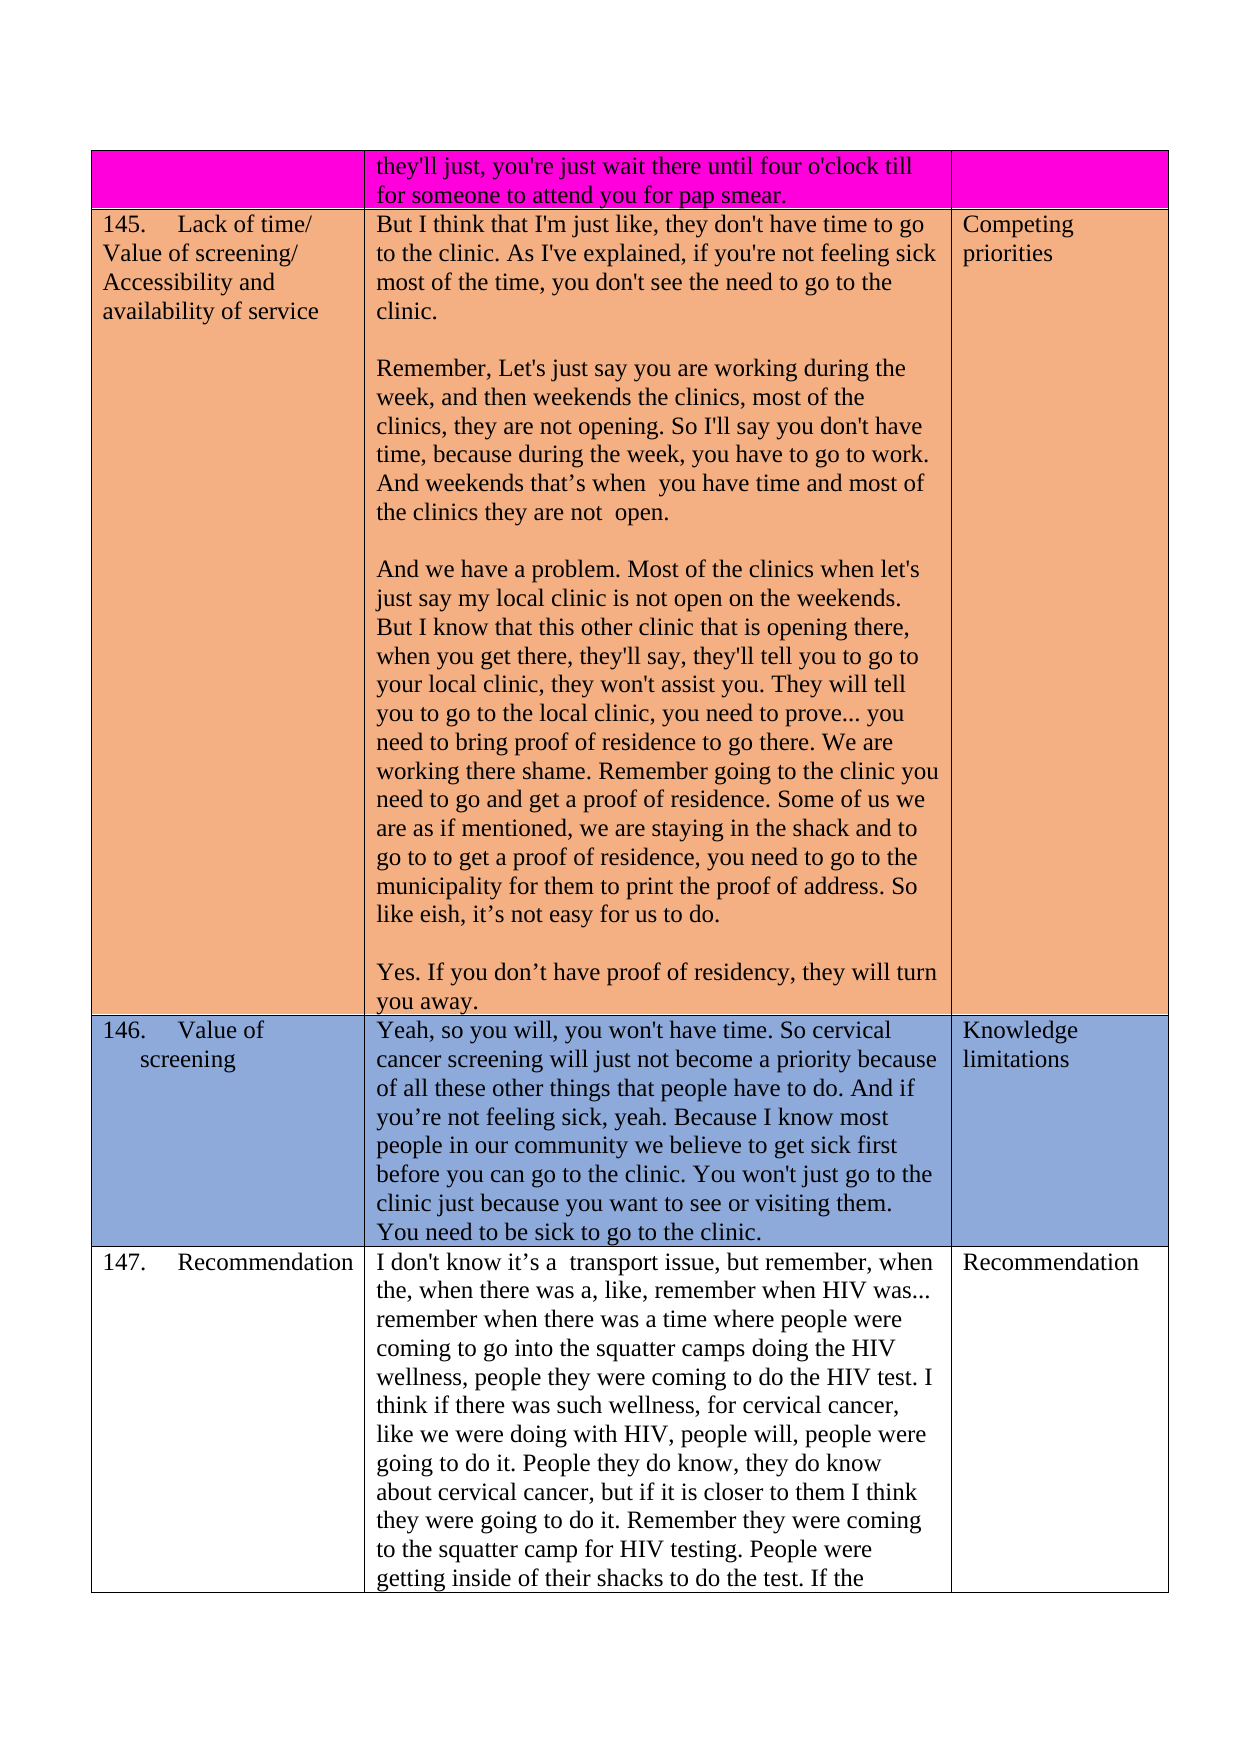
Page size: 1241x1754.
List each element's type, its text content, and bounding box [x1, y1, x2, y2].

table_cell Lack of time/ Value of screening/ Accessibility and availability of service [92, 210, 364, 1014]
table_cell Value of screening [92, 1016, 364, 1246]
table_cell Knowledge limitations [952, 1016, 1168, 1246]
table_cell But I think that I'm just like, they don't have time to go to the clinic. As I've explained, if you're not feeling sick most of the time, you don't see the need to go to the clinic. Remember, Let's just say you are working during the week, and then weekends the clinics, most of the clinics, they are not opening. So I'll say you don't have time, because during the week, you have to go to work. And weekends that’s when you have time and most of the clinics they are not open. And we have a problem. Most of the clinics when let's just say my local clinic is not open on the weekends. But I know that this other clinic that is opening there, when you get there, they'll say, they'll tell you to go to your local clinic, they won't assist you. They will tell you to go to the local clinic, you need to prove... you need to bring proof of residence to go there. We are working there shame. Remember going to the clinic you need to go and get a proof of residence. Some of us we are as if mentioned, we are staying in the shack and to go to to get a proof of residence, you need to go to the municipality for them to print the proof of address. So like eish, it’s not easy for us to do. Yes. If you don’t have proof of residency, they will turn you away. [365, 210, 951, 1014]
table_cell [365, 1247, 951, 1592]
table_cell Recommendation [92, 1247, 364, 1592]
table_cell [92, 151, 364, 208]
table_cell Competing priorities [952, 210, 1168, 1014]
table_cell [365, 151, 951, 208]
table_cell Recommendation [952, 1247, 1168, 1592]
table_cell Other [952, 151, 1168, 208]
table_cell Yeah, so you will, you won't have time. So cervical cancer screening will just not become a priority because of all these other things that people have to do. And if you’re not feeling sick, yeah. Because I know most people in our community we believe to get sick first before you can go to the clinic. You won't just go to the clinic just because you want to see or visiting them. You need to be sick to go to the clinic. [365, 1016, 951, 1246]
